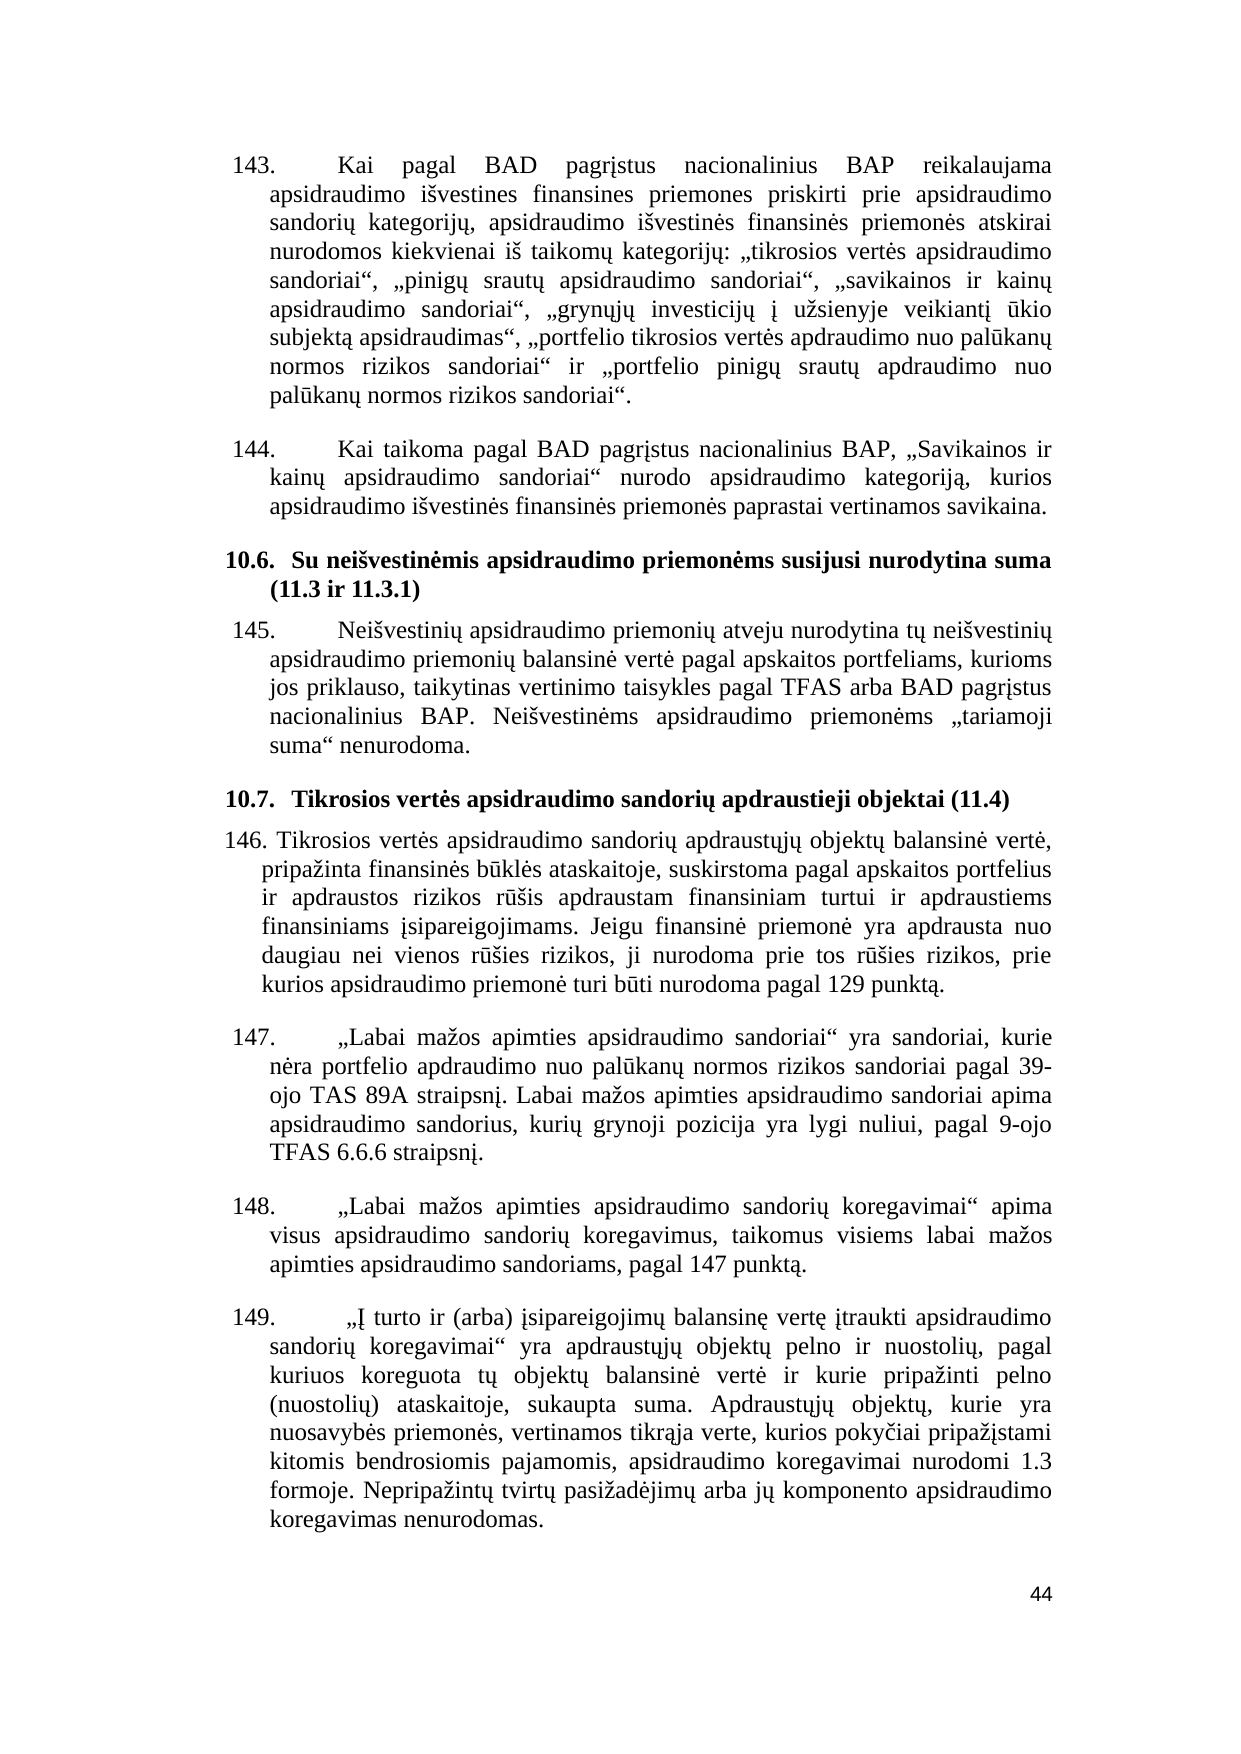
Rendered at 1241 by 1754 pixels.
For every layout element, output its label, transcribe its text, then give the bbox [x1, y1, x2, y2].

text Kai taikoma pagal BAD pagrįstus nacionalinius BAP, „Savikainos ir kainų apsidraudimo sandoriai“ nurodo apsidraudimo kategoriją, kurios apsidraudimo išvestinės finansinės priemonės paprastai vertinamos savikaina. [232, 434, 1053, 520]
text „Labai mažos apimties apsidraudimo sandoriai“ yra sandoriai, kurie nėra portfelio apdraudimo nuo palūkanų normos rizikos sandoriai pagal 39-ojo TAS 89A straipsnį. Labai mažos apimties apsidraudimo sandoriai apima apsidraudimo sandorius, kurių grynoji pozicija yra lygi nuliui, pagal 9-ojo TFAS 6.6.6 straipsnį. [232, 1022, 1053, 1166]
text Tikrosios vertės apsidraudimo sandorių apdraustųjų objektų balansinė vertė, pripažinta finansinės būklės ataskaitoje, suskirstoma pagal apskaitos portfelius ir apdraustos rizikos rūšis apdraustam finansiniam turtui ir apdraustiems finansiniams įsipareigojimams. Jeigu finansinė priemonė yra apdrausta nuo daugiau nei vienos rūšies rizikos, ji nurodoma prie tos rūšies rizikos, prie kurios apsidraudimo priemonė turi būti nurodoma pagal 129 punktą. [224, 825, 1053, 997]
text Kai pagal BAD pagrįstus nacionalinius BAP reikalaujama apsidraudimo išvestines finansines priemones priskirti prie apsidraudimo sandorių kategorijų, apsidraudimo išvestinės finansinės priemonės atskirai nurodomos kiekvienai iš taikomų kategorijų: „tikrosios vertės apsidraudimo sandoriai“, „pinigų srautų apsidraudimo sandoriai“, „savikainos ir kainų apsidraudimo sandoriai“, „grynųjų investicijų į užsienyje veikiantį ūkio subjektą apsidraudimas“, „portfelio tikrosios vertės apdraudimo nuo palūkanų normos rizikos sandoriai“ ir „portfelio pinigų srautų apdraudimo nuo palūkanų normos rizikos sandoriai“. [232, 150, 1053, 409]
subtitle Tikrosios vertės apsidraudimo sandorių apdraustieji objektai (11.4) [225, 784, 1053, 812]
text „Į turto ir (arba) įsipareigojimų balansinę vertę įtraukti apsidraudimo sandorių koregavimai“ yra apdraustųjų objektų pelno ir nuostolių, pagal kuriuos koreguota tų objektų balansinė vertė ir kurie pripažinti pelno (nuostolių) ataskaitoje, sukaupta suma. Apdraustųjų objektų, kurie yra nuosavybės priemonės, vertinamos tikrąja verte, kurios pokyčiai pripažįstami kitomis bendrosiomis pajamomis, apsidraudimo koregavimai nurodomi 1.3 formoje. Nepripažintų tvirtų pasižadėjimų arba jų komponento apsidraudimo koregavimas nenurodomas. [232, 1302, 1053, 1532]
text „Labai mažos apimties apsidraudimo sandorių koregavimai“ apima visus apsidraudimo sandorių koregavimus, taikomus visiems labai mažos apimties apsidraudimo sandoriams, pagal 147 punktą. [232, 1191, 1053, 1277]
text Neišvestinių apsidraudimo priemonių atveju nurodytina tų neišvestinių apsidraudimo priemonių balansinė vertė pagal apskaitos portfeliams, kurioms jos priklauso, taikytinas vertinimo taisykles pagal TFAS arba BAD pagrįstus nacionalinius BAP. Neišvestinėms apsidraudimo priemonėms „tariamoji suma“ nenurodoma. [232, 615, 1053, 759]
subtitle Su neišvestinėmis apsidraudimo priemonėms susijusi nurodytina suma (11.3 ir 11.3.1) [225, 545, 1053, 602]
